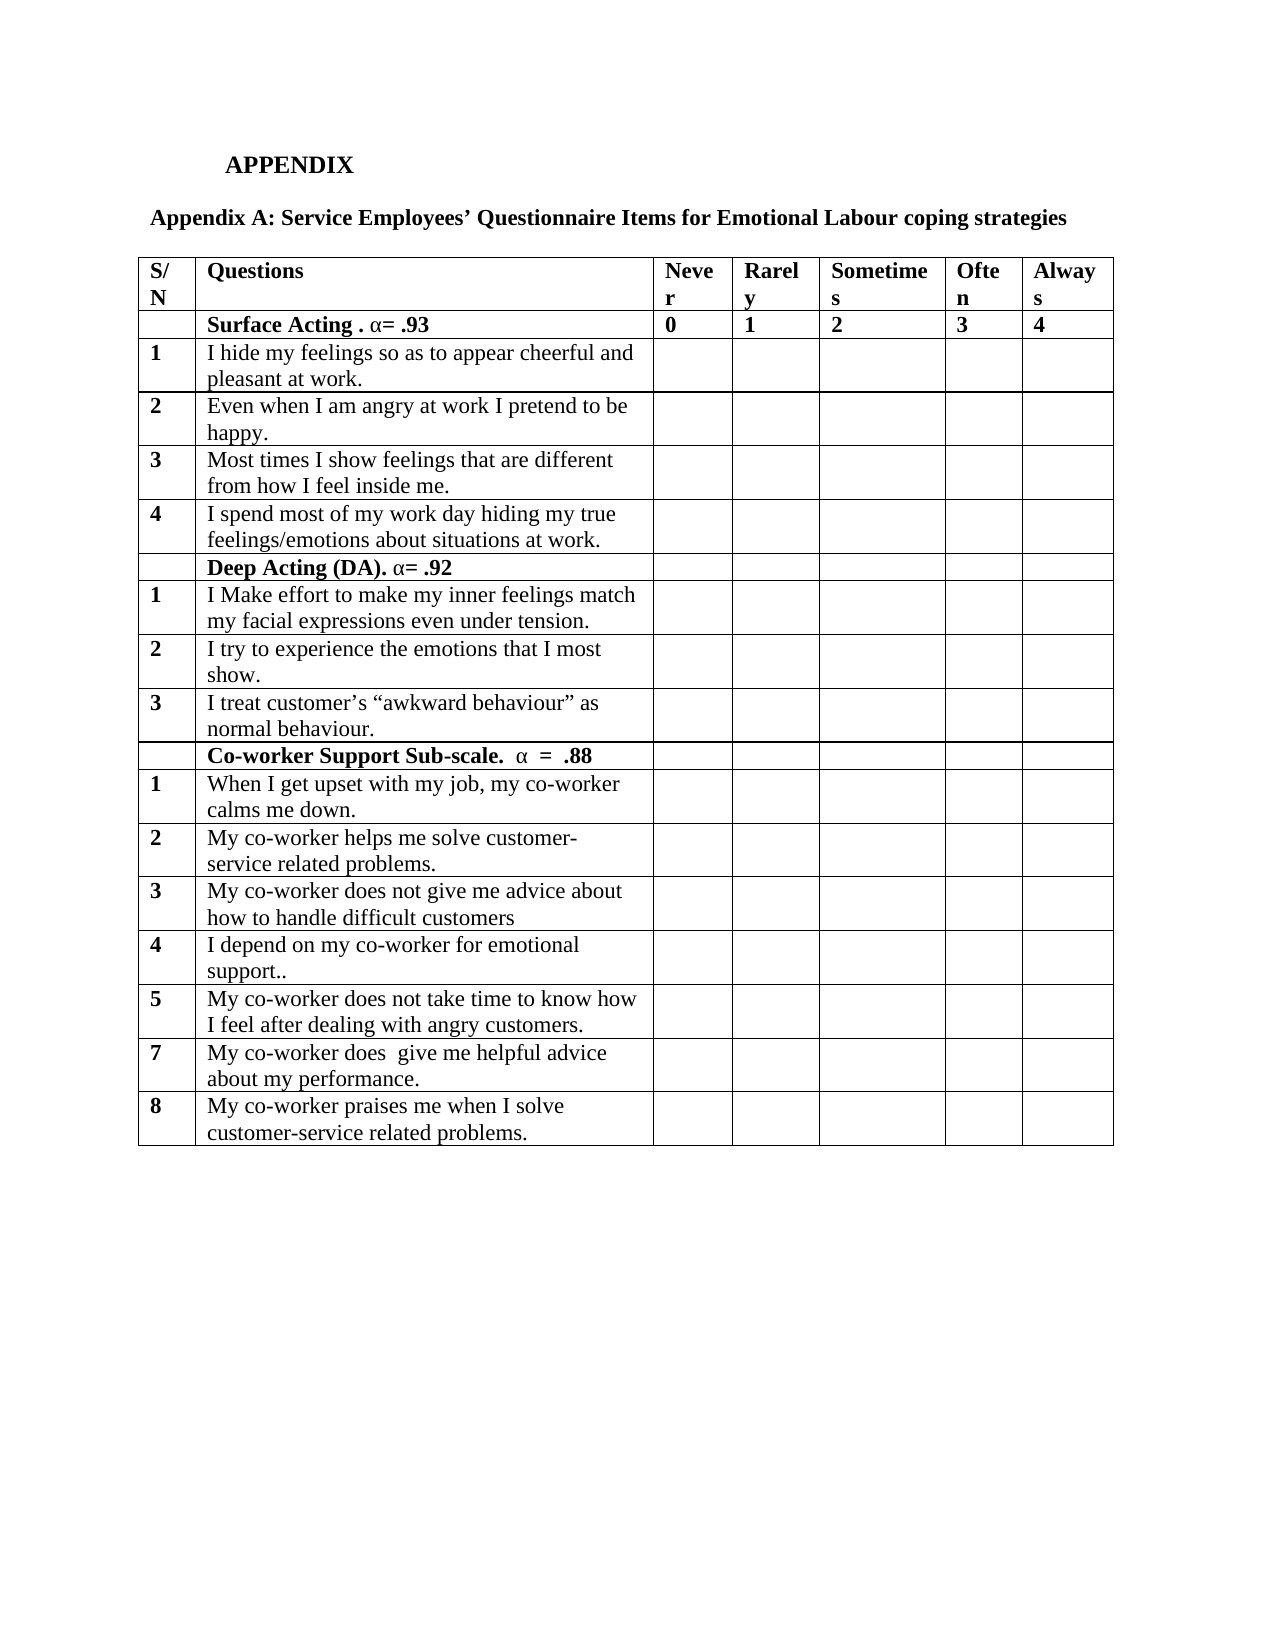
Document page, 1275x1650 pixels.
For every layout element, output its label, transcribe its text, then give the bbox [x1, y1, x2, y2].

table_cell [820, 1092, 945, 1145]
table_cell Even when I am angry at work I pretend to be happy. [196, 393, 653, 445]
table_cell [654, 824, 732, 876]
table_cell My co-worker does not give me advice about how to handle difficult customers [196, 877, 653, 930]
table_cell [733, 339, 819, 391]
table_cell [820, 581, 945, 634]
table_cell I try to experience the emotions that I most show. [196, 635, 653, 688]
table_cell [1023, 985, 1113, 1037]
table_cell [733, 1039, 819, 1091]
table_cell 1 [139, 770, 195, 822]
table_cell 5 [139, 985, 195, 1037]
table_cell When I get upset with my job, my co-worker calms me down. [196, 770, 653, 822]
table_cell Co-worker Support Sub-scale. α = .88 [196, 743, 653, 769]
table_header Often [946, 258, 1022, 310]
table_cell 4 [1023, 311, 1113, 338]
table_cell [733, 743, 819, 769]
table_cell [1023, 770, 1113, 822]
table_cell 4 [139, 500, 195, 553]
table_cell [654, 689, 732, 741]
table_cell [820, 824, 945, 876]
table_cell [1023, 446, 1113, 499]
table_cell [733, 689, 819, 741]
table_cell [733, 446, 819, 499]
table_cell [733, 931, 819, 984]
table_cell [820, 393, 945, 445]
table_header Sometimes [820, 258, 945, 310]
table_cell [654, 985, 732, 1037]
table_cell [654, 743, 732, 769]
table_cell [946, 1092, 1022, 1145]
table_cell [654, 877, 732, 930]
table_cell [946, 743, 1022, 769]
table_cell 4 [139, 931, 195, 984]
table_cell [946, 931, 1022, 984]
table_cell 2 [139, 393, 195, 445]
table_cell [1023, 877, 1113, 930]
table_cell [946, 1039, 1022, 1091]
table_cell 3 [946, 311, 1022, 338]
table_cell [733, 877, 819, 930]
table_cell My co-worker does not take time to know how I feel after dealing with angry customers. [196, 985, 653, 1037]
table_cell Most times I show feelings that are different from how I feel inside me. [196, 446, 653, 499]
table_cell 1 [139, 581, 195, 634]
table_cell [654, 339, 732, 391]
table_cell [946, 554, 1022, 580]
table_cell [733, 554, 819, 580]
table_cell 2 [139, 635, 195, 688]
table_cell [820, 446, 945, 499]
table_cell [733, 985, 819, 1037]
table_cell [654, 500, 732, 553]
table_cell 0 [654, 311, 732, 338]
text Appendix A: Service Employees’ Questionnaire Items for Emotional Labour coping strategies [150, 204, 1125, 230]
table_cell 2 [139, 824, 195, 876]
table_cell [946, 985, 1022, 1037]
table_cell [946, 635, 1022, 688]
table_cell I depend on my co-worker for emotional support.. [196, 931, 653, 984]
table_cell [946, 581, 1022, 634]
table_cell [820, 931, 945, 984]
table_cell I treat customer’s “awkward behaviour” as normal behaviour. [196, 689, 653, 741]
table_cell [946, 393, 1022, 445]
table_cell [820, 500, 945, 553]
table_cell [733, 770, 819, 822]
table_cell [946, 689, 1022, 741]
table_cell 1 [139, 339, 195, 391]
table_cell [1023, 500, 1113, 553]
table_cell [733, 581, 819, 634]
table_cell [820, 635, 945, 688]
table_cell [820, 689, 945, 741]
table_cell [1023, 554, 1113, 580]
table_cell [820, 877, 945, 930]
table_cell My co-worker praises me when I solve customer-service related problems. [196, 1092, 653, 1145]
table_cell [1023, 689, 1113, 741]
table_cell [946, 824, 1022, 876]
table_cell [946, 500, 1022, 553]
table_cell [654, 554, 732, 580]
table_cell [733, 500, 819, 553]
table_cell [1023, 743, 1113, 769]
table_cell [654, 1092, 732, 1145]
table_cell [733, 1092, 819, 1145]
table_cell 2 [820, 311, 945, 338]
table_header Rarely [733, 258, 819, 310]
table_cell [654, 1039, 732, 1091]
table_cell [654, 931, 732, 984]
table_cell [820, 1039, 945, 1091]
table_cell [946, 339, 1022, 391]
table_cell I hide my feelings so as to appear cheerful and pleasant at work. [196, 339, 653, 391]
table_cell 3 [139, 689, 195, 741]
table_cell [139, 554, 195, 580]
table_cell [139, 311, 195, 338]
table_cell 3 [139, 446, 195, 499]
table_cell [733, 393, 819, 445]
table_cell [1023, 393, 1113, 445]
table_cell Deep Acting (DA). α= .92 [196, 554, 653, 580]
table_cell [946, 877, 1022, 930]
table_cell [946, 446, 1022, 499]
table_header Questions [196, 258, 653, 310]
table_cell [820, 985, 945, 1037]
table_cell [654, 446, 732, 499]
table_header Never [654, 258, 732, 310]
table_cell I Make effort to make my inner feelings match my facial expressions even under tension. [196, 581, 653, 634]
table_header Always [1023, 258, 1113, 310]
table_cell 7 [139, 1039, 195, 1091]
table_cell [139, 743, 195, 769]
table_cell [654, 635, 732, 688]
table_cell [820, 770, 945, 822]
table_cell 8 [139, 1092, 195, 1145]
table_cell [654, 770, 732, 822]
list APPENDIX [225, 150, 1125, 179]
table_cell [820, 743, 945, 769]
table_cell [1023, 339, 1113, 391]
table_cell [1023, 1092, 1113, 1145]
table_cell [654, 581, 732, 634]
table_cell [1023, 1039, 1113, 1091]
table_header S/N [139, 258, 195, 310]
table_cell [1023, 931, 1113, 984]
table_cell Surface Acting . α= .93 [196, 311, 653, 338]
table_cell 3 [139, 877, 195, 930]
table_cell [820, 554, 945, 580]
table_cell I spend most of my work day hiding my true feelings/emotions about situations at work. [196, 500, 653, 553]
table_cell My co-worker helps me solve customer- service related problems. [196, 824, 653, 876]
table_cell My co-worker does give me helpful advice about my performance. [196, 1039, 653, 1091]
table_cell [1023, 581, 1113, 634]
table_cell [1023, 635, 1113, 688]
table_cell [733, 635, 819, 688]
table_cell [654, 393, 732, 445]
table_cell [946, 770, 1022, 822]
table_cell [1023, 824, 1113, 876]
table_cell [733, 824, 819, 876]
table_cell [820, 339, 945, 391]
table_cell 1 [733, 311, 819, 338]
